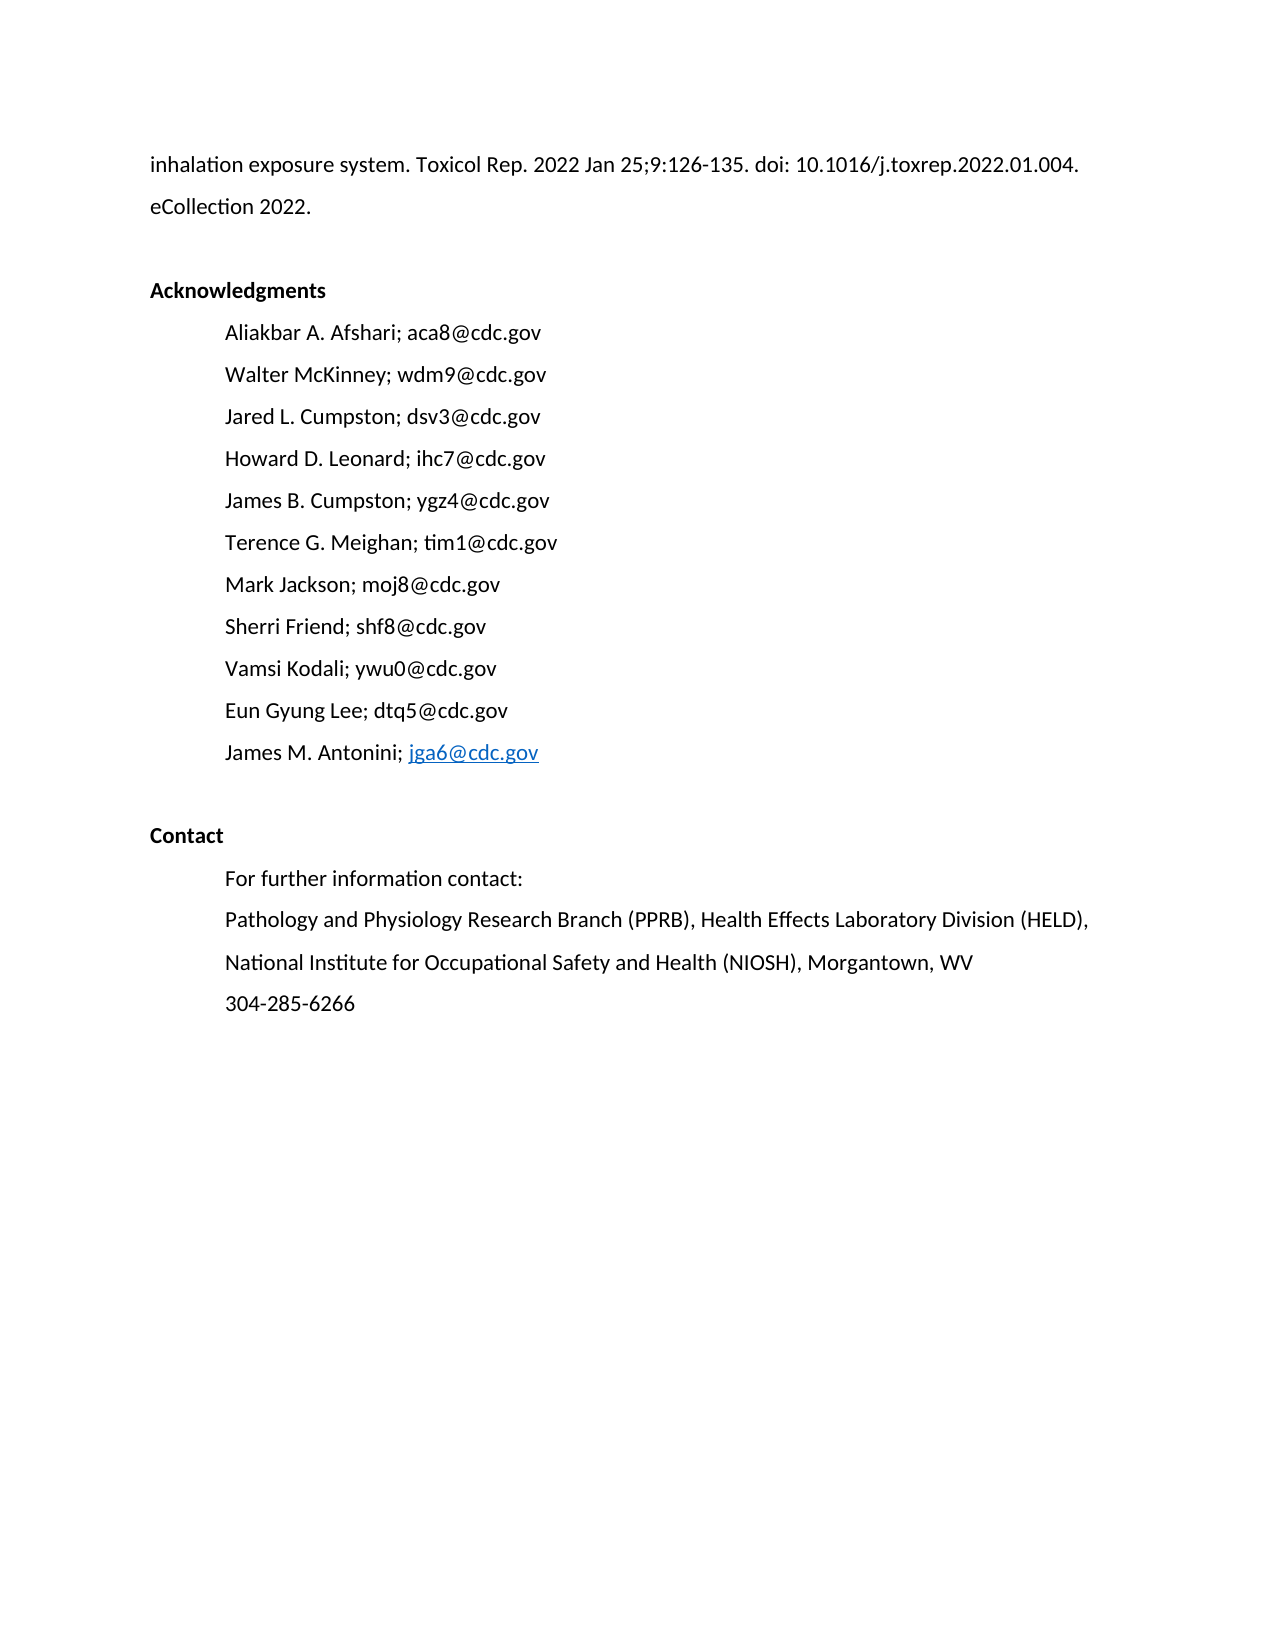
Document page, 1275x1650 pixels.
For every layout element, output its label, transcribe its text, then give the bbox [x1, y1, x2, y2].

text Sherri Friend; shf8@cdc.gov [150, 612, 1125, 640]
text 304-285-6266 [150, 989, 1125, 1018]
text Mark Jackson; moj8@cdc.gov [150, 570, 1125, 598]
text James B. Cumpston; ygz4@cdc.gov [150, 486, 1125, 514]
text Terence G. Meighan; tim1@cdc.gov [150, 528, 1125, 556]
text Contact [150, 822, 1125, 850]
text Eun Gyung Lee; dtq5@cdc.gov [150, 696, 1125, 724]
text Howard D. Leonard; ihc7@cdc.gov [150, 444, 1125, 472]
text Vamsi Kodali; ywu0@cdc.gov [150, 654, 1125, 682]
text Acknowledgments [150, 276, 1125, 304]
text For further information contact: [150, 864, 1125, 892]
text James M. Antonini; jga6@cdc.gov [150, 738, 1125, 766]
text Pathology and Physiology Research Branch (PPRB), Health Effects Laboratory Division (HELD), National Institute for Occupational Safety and Health (NIOSH), Morgantown, WV [225, 906, 1125, 976]
text Walter McKinney; wdm9@cdc.gov [150, 360, 1125, 388]
text Aliakbar A. Afshari; aca8@cdc.gov [150, 318, 1125, 346]
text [150, 150, 1125, 220]
text Jared L. Cumpston; dsv3@cdc.gov [150, 402, 1125, 430]
